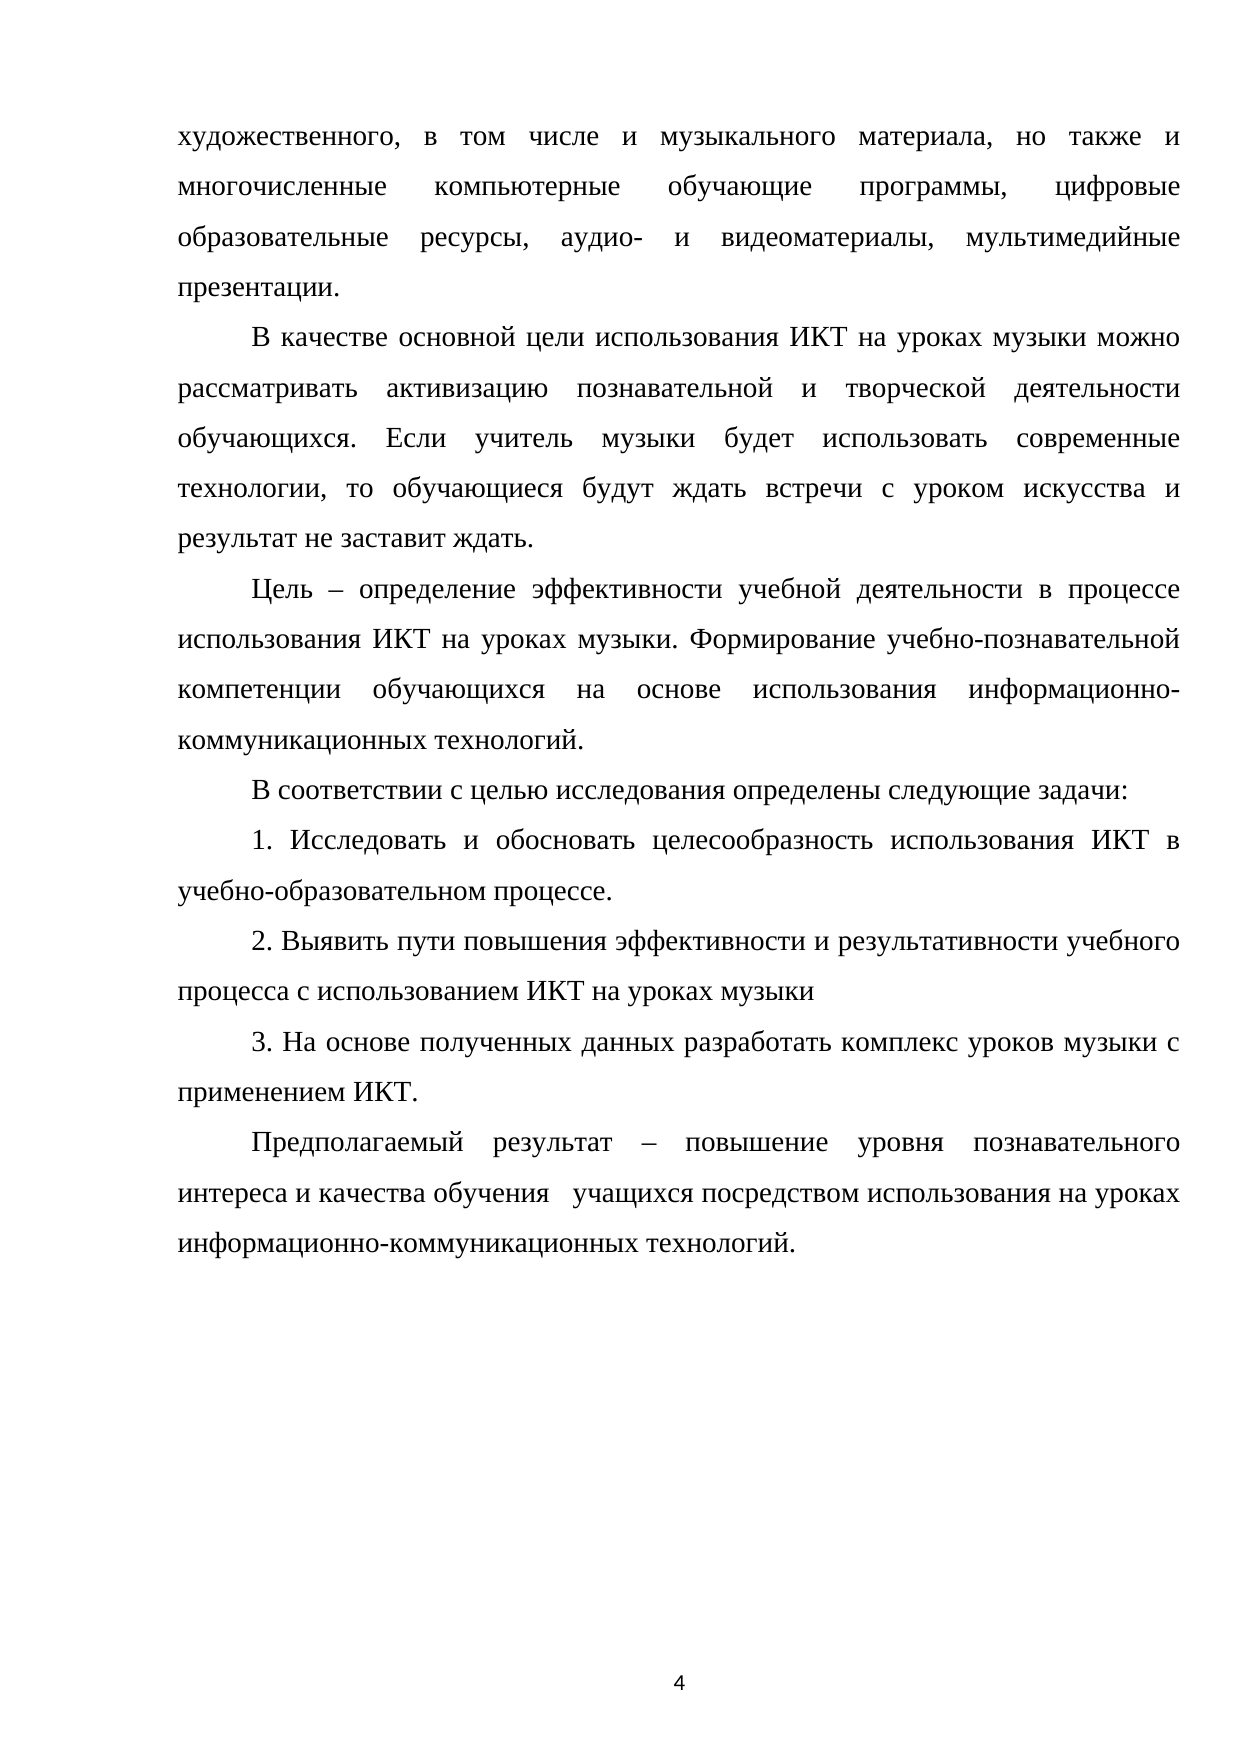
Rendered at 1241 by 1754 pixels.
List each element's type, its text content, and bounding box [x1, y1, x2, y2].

text В качестве основной цели использования ИКТ на уроках музыки можно рассматривать активизацию познавательной и творческой деятельности обучающихся. Если учитель музыки будет использовать современные технологии, то обучающиеся будут ждать встречи с уроком искусства и результат не заставит ждать. [177, 319, 1181, 554]
text Цель – определение эффективности учебной деятельности в процессе использования ИКТ на уроках музыки. Формирование учебно-познавательной компетенции обучающихся на основе использования информационно-коммуникационных технологий. [177, 571, 1181, 755]
text 3. На основе полученных данных разработать комплекс уроков музыки с применением ИКТ. [177, 1024, 1181, 1108]
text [177, 118, 1181, 303]
text 1. Исследовать и обосновать целесообразность использования ИКТ в учебно-образовательном процессе. [177, 822, 1181, 906]
text 2. Выявить пути повышения эффективности и результативности учебного процесса с использованием ИКТ на уроках музыки [177, 923, 1181, 1007]
text В соответствии с целью исследования определены следующие задачи: [177, 772, 1181, 806]
text Предполагаемый результат – повышение уровня познавательного интереса и качества обучения учащихся посредством использования на уроках информационно-коммуникационных технологий. [177, 1124, 1181, 1258]
